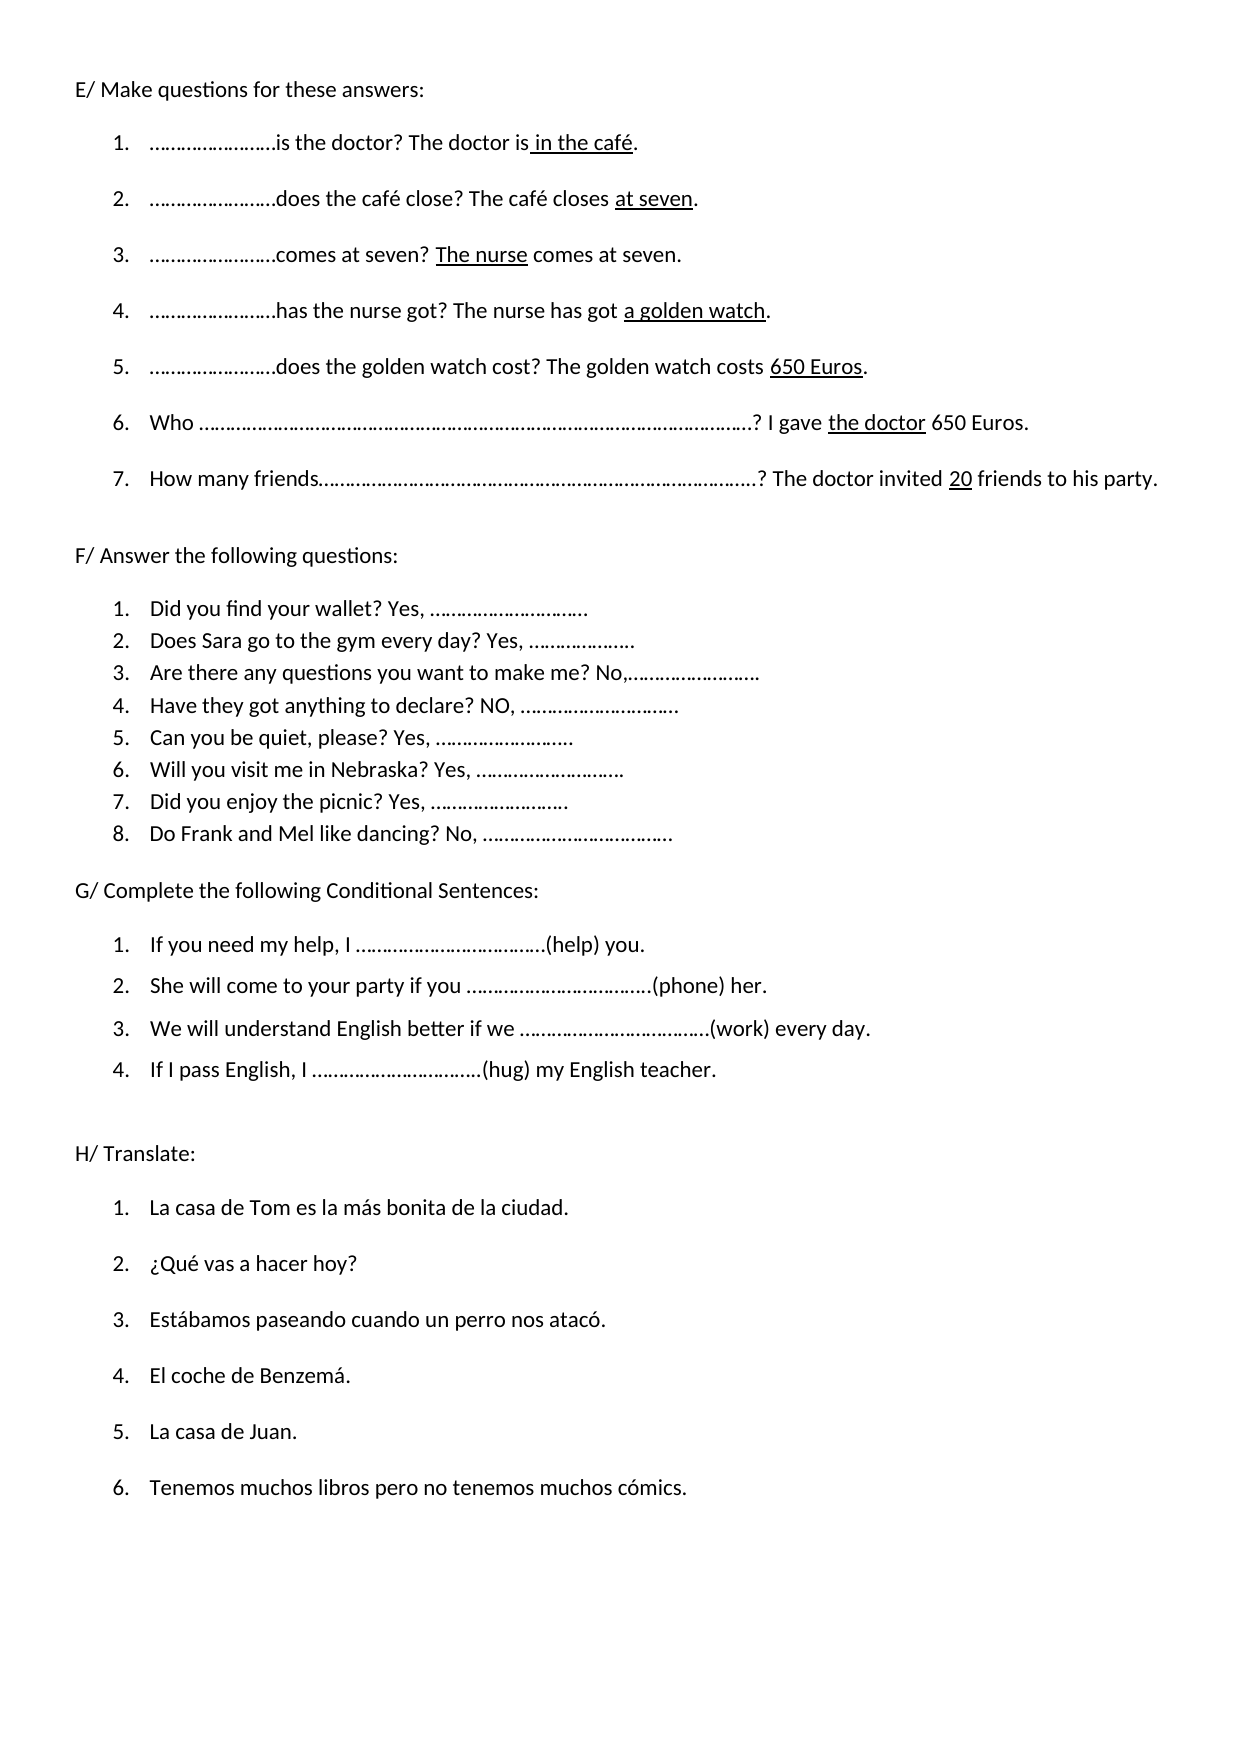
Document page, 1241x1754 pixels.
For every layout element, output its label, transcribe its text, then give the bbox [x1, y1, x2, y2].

list Can you be quiet, please? Yes, …………………….. [112, 723, 1165, 751]
text H/ Translate: [75, 1139, 1165, 1168]
list ……………………comes at seven? The nurse comes at seven. [112, 240, 1165, 268]
list Will you visit me in Nebraska? Yes, ………………………. [112, 755, 1165, 783]
list We will understand English better if we ………………………………(work) every day. [112, 1014, 1165, 1042]
list El coche de Benzemá. [112, 1361, 1165, 1389]
list Does Sara go to the gym every day? Yes, ……………….. [112, 626, 1165, 654]
list Are there any questions you want to make me? No,……………………. [112, 658, 1165, 687]
list ¿Qué vas a hacer hoy? [112, 1249, 1165, 1277]
text E/ Make questions for these answers: [75, 75, 1165, 103]
list Did you enjoy the picnic? Yes, …………………….. [112, 787, 1165, 815]
list She will come to your party if you ……………………………..(phone) her. [112, 972, 1165, 1000]
list Do Frank and Mel like dancing? No, ……………………………… [112, 819, 1165, 847]
list Who ……………………………………………………………………………………………? I gave the doctor 650 Euros. [112, 408, 1165, 436]
list Did you find your wallet? Yes, ………………………… [112, 594, 1165, 622]
list Tenemos muchos libros pero no tenemos muchos cómics. [112, 1473, 1165, 1501]
list How many friends………………………………………………………………………..? The doctor invited 20 friends to his party. [112, 464, 1165, 492]
text F/ Answer the following questions: [75, 541, 1165, 569]
list If I pass English, I …………………………..(hug) my English teacher. [112, 1056, 1165, 1084]
text G/ Complete the following Conditional Sentences: [75, 877, 1165, 905]
list Estábamos paseando cuando un perro nos atacó. [112, 1305, 1165, 1333]
list La casa de Tom es la más bonita de la ciudad. [112, 1193, 1165, 1221]
list ……………………is the doctor? The doctor is in the café. [112, 128, 1165, 156]
list ……………………has the nurse got? The nurse has got a golden watch. [112, 296, 1165, 324]
list ……………………does the café close? The café closes at seven. [112, 184, 1165, 212]
list If you need my help, I ………………………………(help) you. [112, 930, 1165, 958]
list ……………………does the golden watch cost? The golden watch costs 650 Euros. [112, 352, 1165, 380]
list La casa de Juan. [112, 1417, 1165, 1445]
list Have they got anything to declare? NO, ………………………… [112, 691, 1165, 719]
